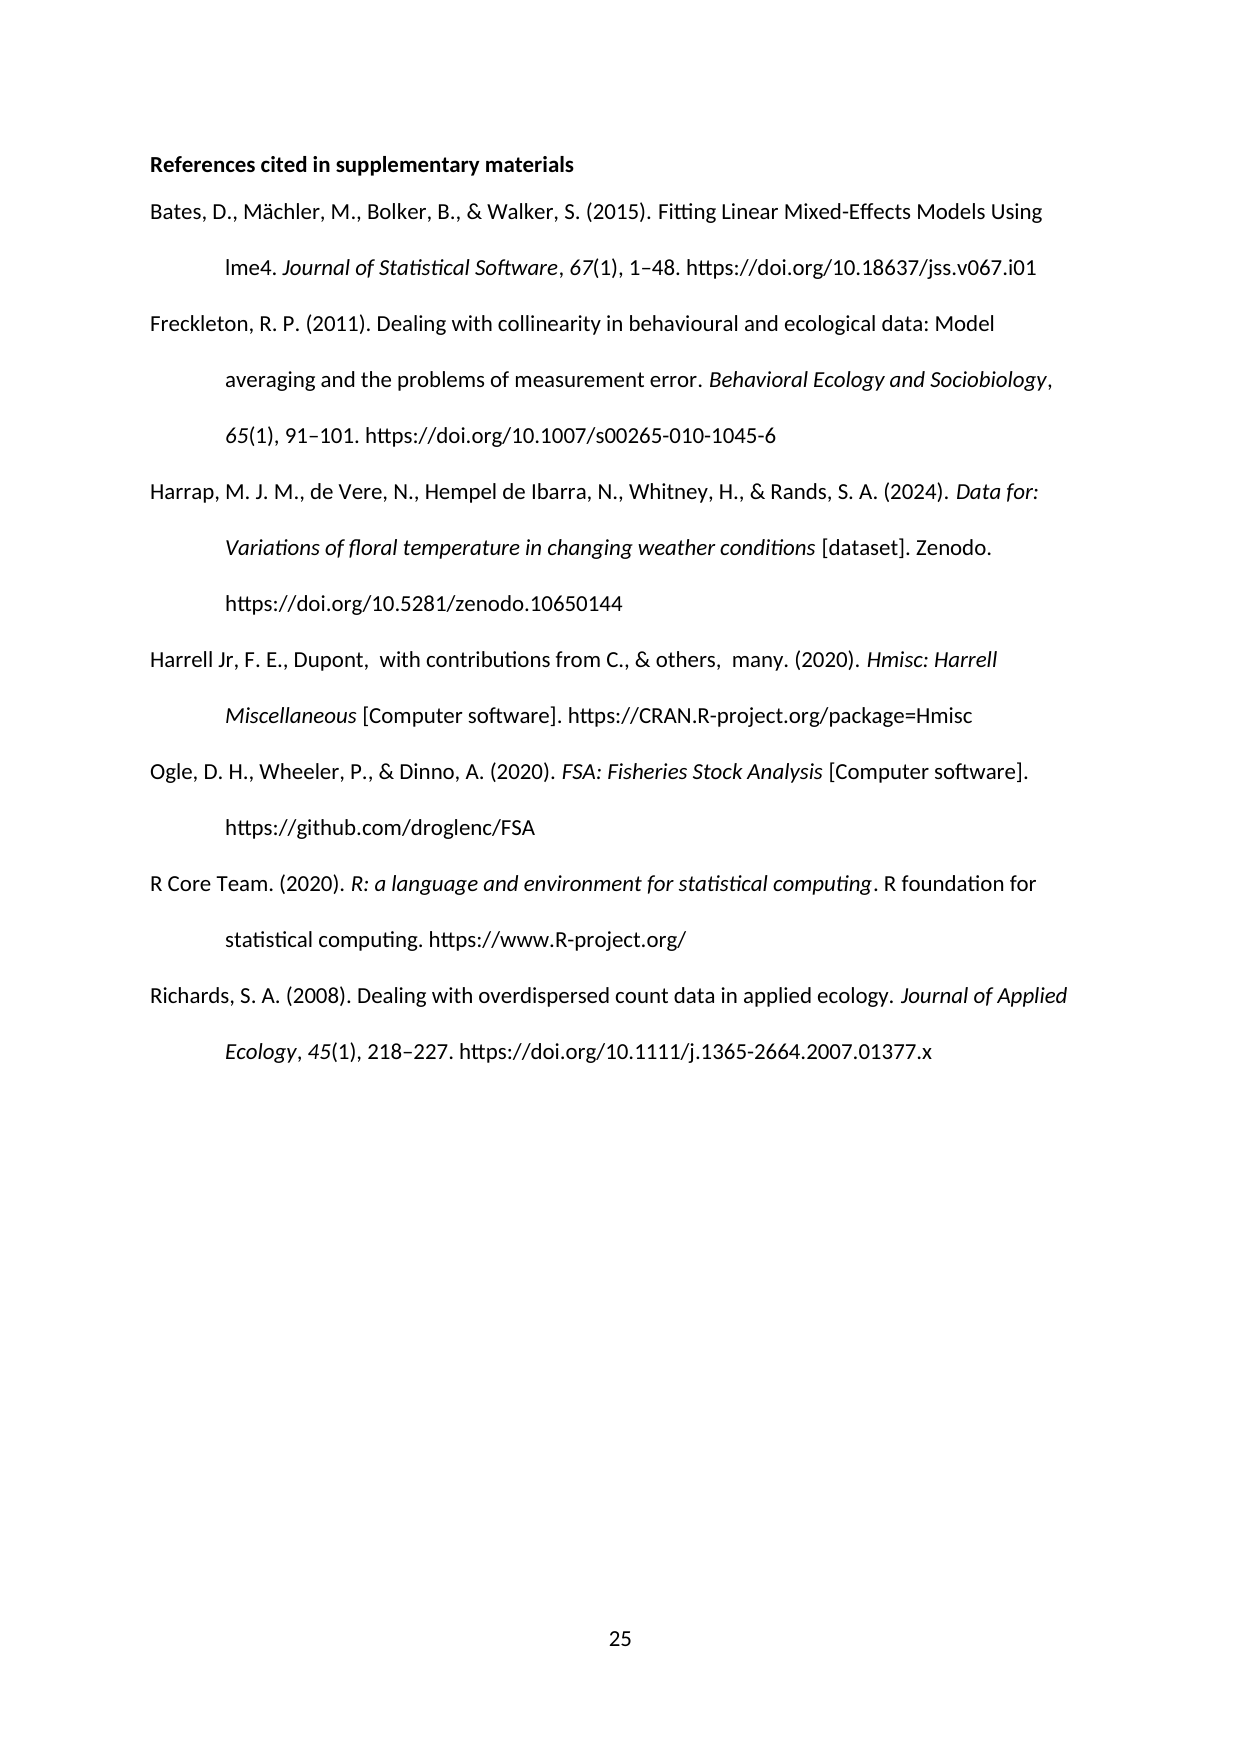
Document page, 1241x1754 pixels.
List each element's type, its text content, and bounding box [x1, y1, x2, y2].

text Harrap, M. J. M., de Vere, N., Hempel de Ibarra, N., Whitney, H., & Rands, S. A. (2024). Data for: Variations of floral temperature in changing weather conditions [dataset]. Zenodo. https://doi.org/10.5281/zenodo.10650144 [150, 477, 1090, 617]
text References cited in supplementary materials [150, 150, 1090, 178]
text Ogle, D. H., Wheeler, P., & Dinno, A. (2020). FSA: Fisheries Stock Analysis [Computer software]. https://github.com/droglenc/FSA [150, 757, 1090, 841]
text Richards, S. A. (2008). Dealing with overdispersed count data in applied ecology. Journal of Applied Ecology, 45(1), 218–227. https://doi.org/10.1111/j.1365-2664.2007.01377.x [150, 981, 1090, 1066]
text R Core Team. (2020). R: a language and environment for statistical computing. R foundation for statistical computing. https://www.R-project.org/ [150, 869, 1090, 953]
text Freckleton, R. P. (2011). Dealing with collinearity in behavioural and ecological data: Model averaging and the problems of measurement error. Behavioral Ecology and Sociobiology, 65(1), 91–101. https://doi.org/10.1007/s00265-010-1045-6 [150, 309, 1090, 449]
text Bates, D., Mächler, M., Bolker, B., & Walker, S. (2015). Fitting Linear Mixed-Effects Models Using lme4. Journal of Statistical Software, 67(1), 1–48. https://doi.org/10.18637/jss.v067.i01 [150, 197, 1090, 281]
text Harrell Jr, F. E., Dupont, with contributions from C., & others, many. (2020). Hmisc: Harrell Miscellaneous [Computer software]. https://CRAN.R-project.org/package=Hmisc [150, 645, 1090, 729]
